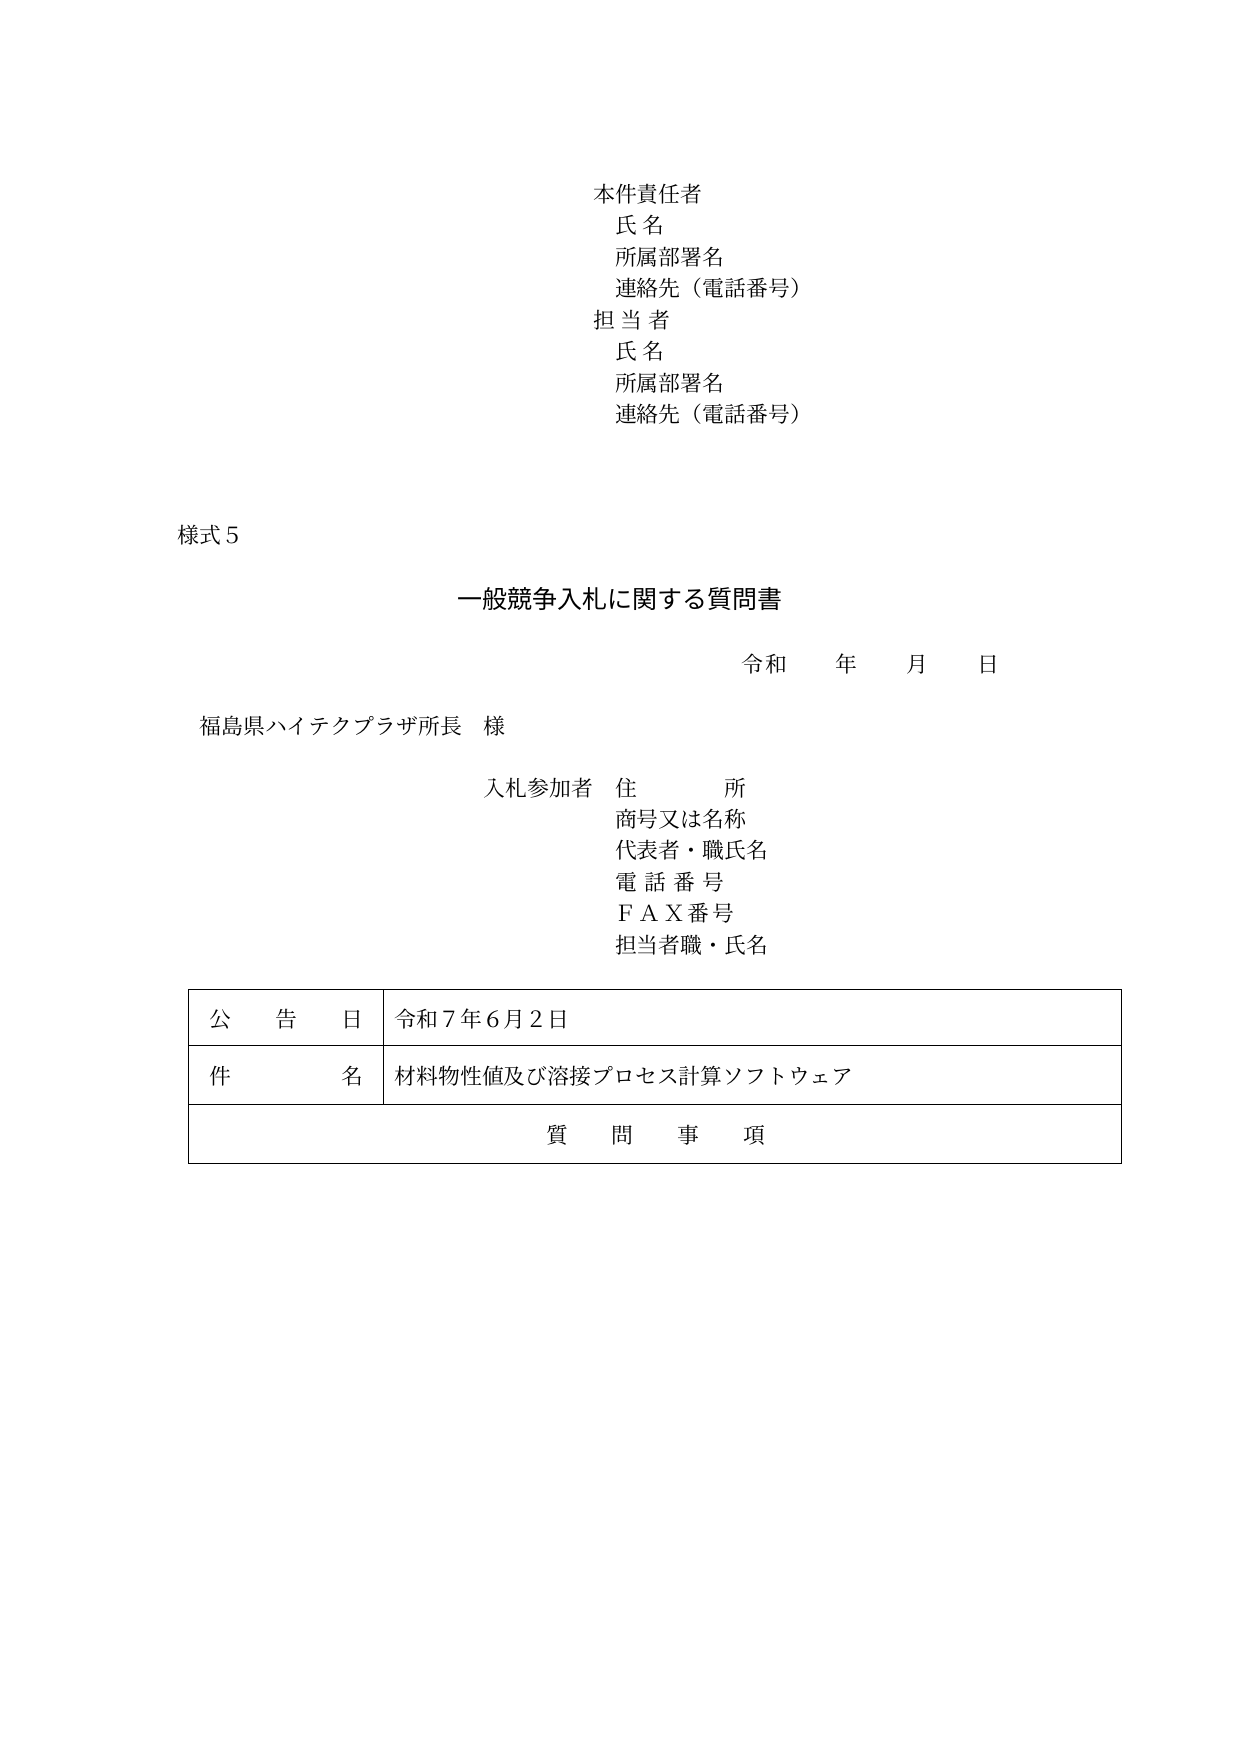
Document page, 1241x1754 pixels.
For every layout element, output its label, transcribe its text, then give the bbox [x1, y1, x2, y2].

text 本件責任者 [265, 177, 1063, 209]
text 一般競争入札に関する質問書 [177, 579, 1063, 616]
table_header 令和７年６月２日 [384, 990, 1121, 1045]
text 所属部署名 [177, 366, 1063, 397]
text 所属部署名 [177, 240, 1063, 272]
text 入札参加者 住 所 [177, 771, 1063, 802]
table_header 公 告 日 [189, 990, 383, 1045]
text 連絡先（電話番号） [177, 272, 1063, 303]
text ＦＡＸ番号 [177, 897, 1063, 928]
table_cell 件 名 [189, 1046, 383, 1104]
text 連絡先（電話番号） [177, 397, 1063, 429]
text 令和 年 月 日 [177, 646, 1063, 680]
text 福島県ハイテクプラザ所長 様 [177, 709, 1063, 741]
text 担 当 者 [177, 303, 1063, 334]
text 電話番号 [177, 865, 1063, 897]
text 氏 名 [177, 334, 1063, 366]
table_cell 質 問 事 項 [189, 1105, 1121, 1163]
text 商号又は名称 [177, 802, 1063, 834]
text 氏 名 [265, 209, 1063, 240]
text 担当者職・氏名 [177, 928, 1063, 959]
text 代表者・職氏名 [177, 834, 1063, 865]
table_cell 材料物性値及び溶接プロセス計算ソフトウェア [384, 1046, 1121, 1104]
text 様式５ [177, 518, 1063, 550]
